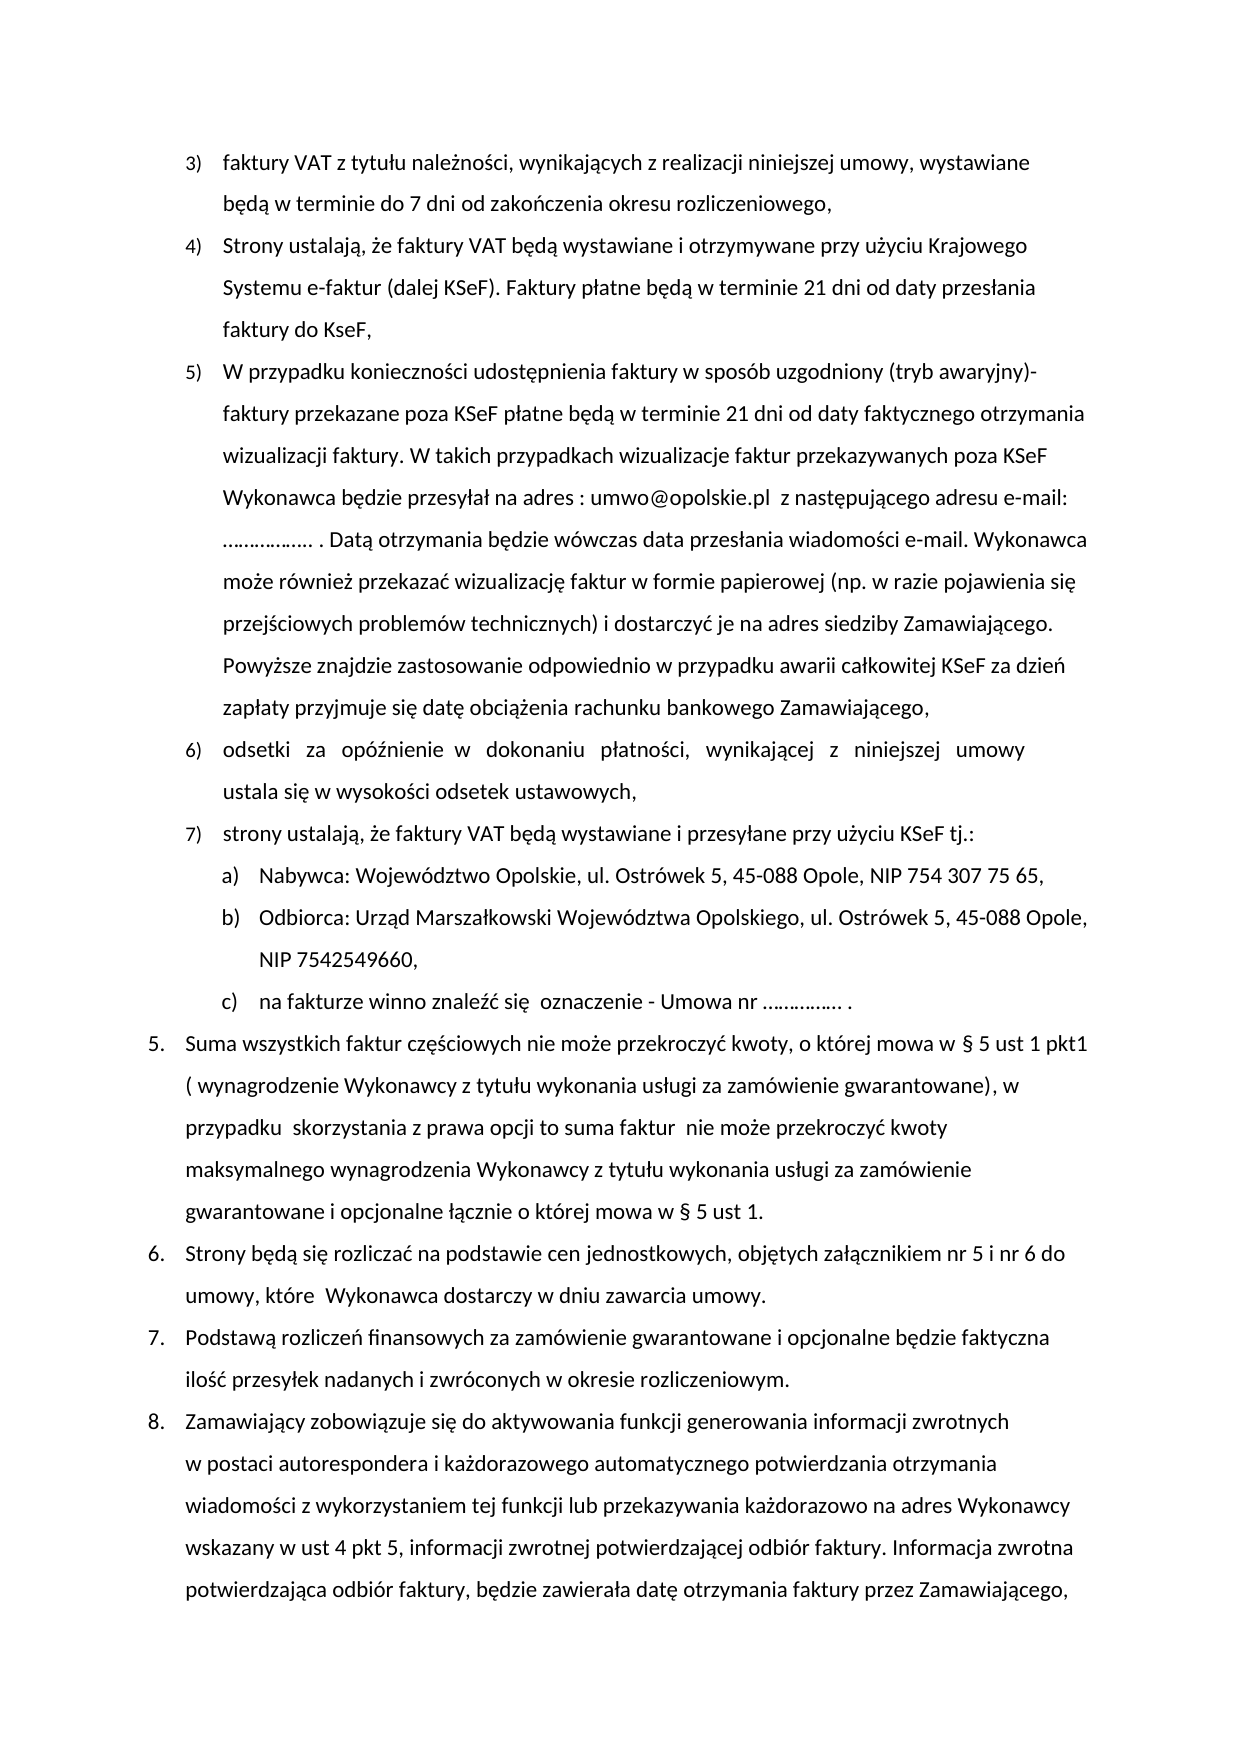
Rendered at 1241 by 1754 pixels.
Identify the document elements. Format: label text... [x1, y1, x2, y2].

list Nabywca: Województwo Opolskie, ul. Ostrówek 5, 45-088 Opole, NIP 754 307 75 65, [221, 945, 1093, 973]
list strony ustalają, że faktury VAT będą wystawiane i przesyłane przy użyciu KSeF tj.: [185, 903, 1093, 931]
list przesyłki zwracane do Zamawiającego stwierdzone na podstawie dokumentów oddawczych, [260, 148, 1093, 218]
list Strony ustalają, że faktury VAT będą wystawiane i otrzymywane przy użyciu Krajowego Systemu e-faktur (dalej KSeF). Faktury płatne będą w terminie 21 dni od daty przesłania faktury do KseF, [185, 316, 1093, 427]
list faktury VAT z tytułu należności, wynikających z realizacji niniejszej umowy, wystawiane będą w terminie do 7 dni od zakończenia okresu rozliczeniowego, [185, 232, 1093, 302]
list W przypadku konieczności udostępnienia faktury w sposób uzgodniony (tryb awaryjny)- faktury przekazane poza KSeF płatne będą w terminie 21 dni od daty faktycznego otrzymania wizualizacji faktury. W takich przypadkach wizualizacje faktur przekazywanych poza KSeF Wykonawca będzie przesyłał na adres : umwo@opolskie.pl z następującego adresu e-mail: …………….. . Datą otrzymania będzie wówczas data przesłania wiadomości e-mail. Wykonawca może również przekazać wizualizację faktur w formie papierowej (np. w razie pojawienia się przejściowych problemów technicznych) i dostarczyć je na adres siedziby Zamawiającego. Powyższe znajdzie zastosowanie odpowiednio w przypadku awarii całkowitej KSeF za dzień zapłaty przyjmuje się datę obciążenia rachunku bankowego Zamawiającego, [185, 441, 1093, 805]
list Odbiorca: Urząd Marszałkowski Województwa Opolskiego, ul. Ostrówek 5, 45-088 Opole, NIP 7542549660, [221, 987, 1093, 1057]
list Strony będą się rozliczać na podstawie cen jednostkowych, objętych załącznikiem nr 5 i nr 6 do umowy, które Wykonawca dostarczy w dniu zawarcia umowy. [148, 1323, 1093, 1393]
list na fakturze winno znaleźć się oznaczenie - Umowa nr …………… . [221, 1071, 1093, 1099]
list Podstawą rozliczeń finansowych za zamówienie gwarantowane i opcjonalne będzie faktyczna ilość przesyłek nadanych i zwróconych w okresie rozliczeniowym. [148, 1407, 1093, 1477]
list Suma wszystkich faktur częściowych nie może przekroczyć kwoty, o której mowa w § 5 ust 1 pkt1 ( wynagrodzenie Wykonawcy z tytułu wykonania usługi za zamówienie gwarantowane), w przypadku skorzystania z prawa opcji to suma faktur nie może przekroczyć kwoty maksymalnego wynagrodzenia Wykonawcy z tytułu wykonania usługi za zamówienie gwarantowane i opcjonalne łącznie o której mowa w § 5 ust 1. [148, 1113, 1093, 1309]
list odsetki za opóźnienie w dokonaniu płatności, wynikającej z niniejszej umowy ustala się w wysokości odsetek ustawowych, [185, 819, 1093, 889]
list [148, 1491, 1093, 1603]
